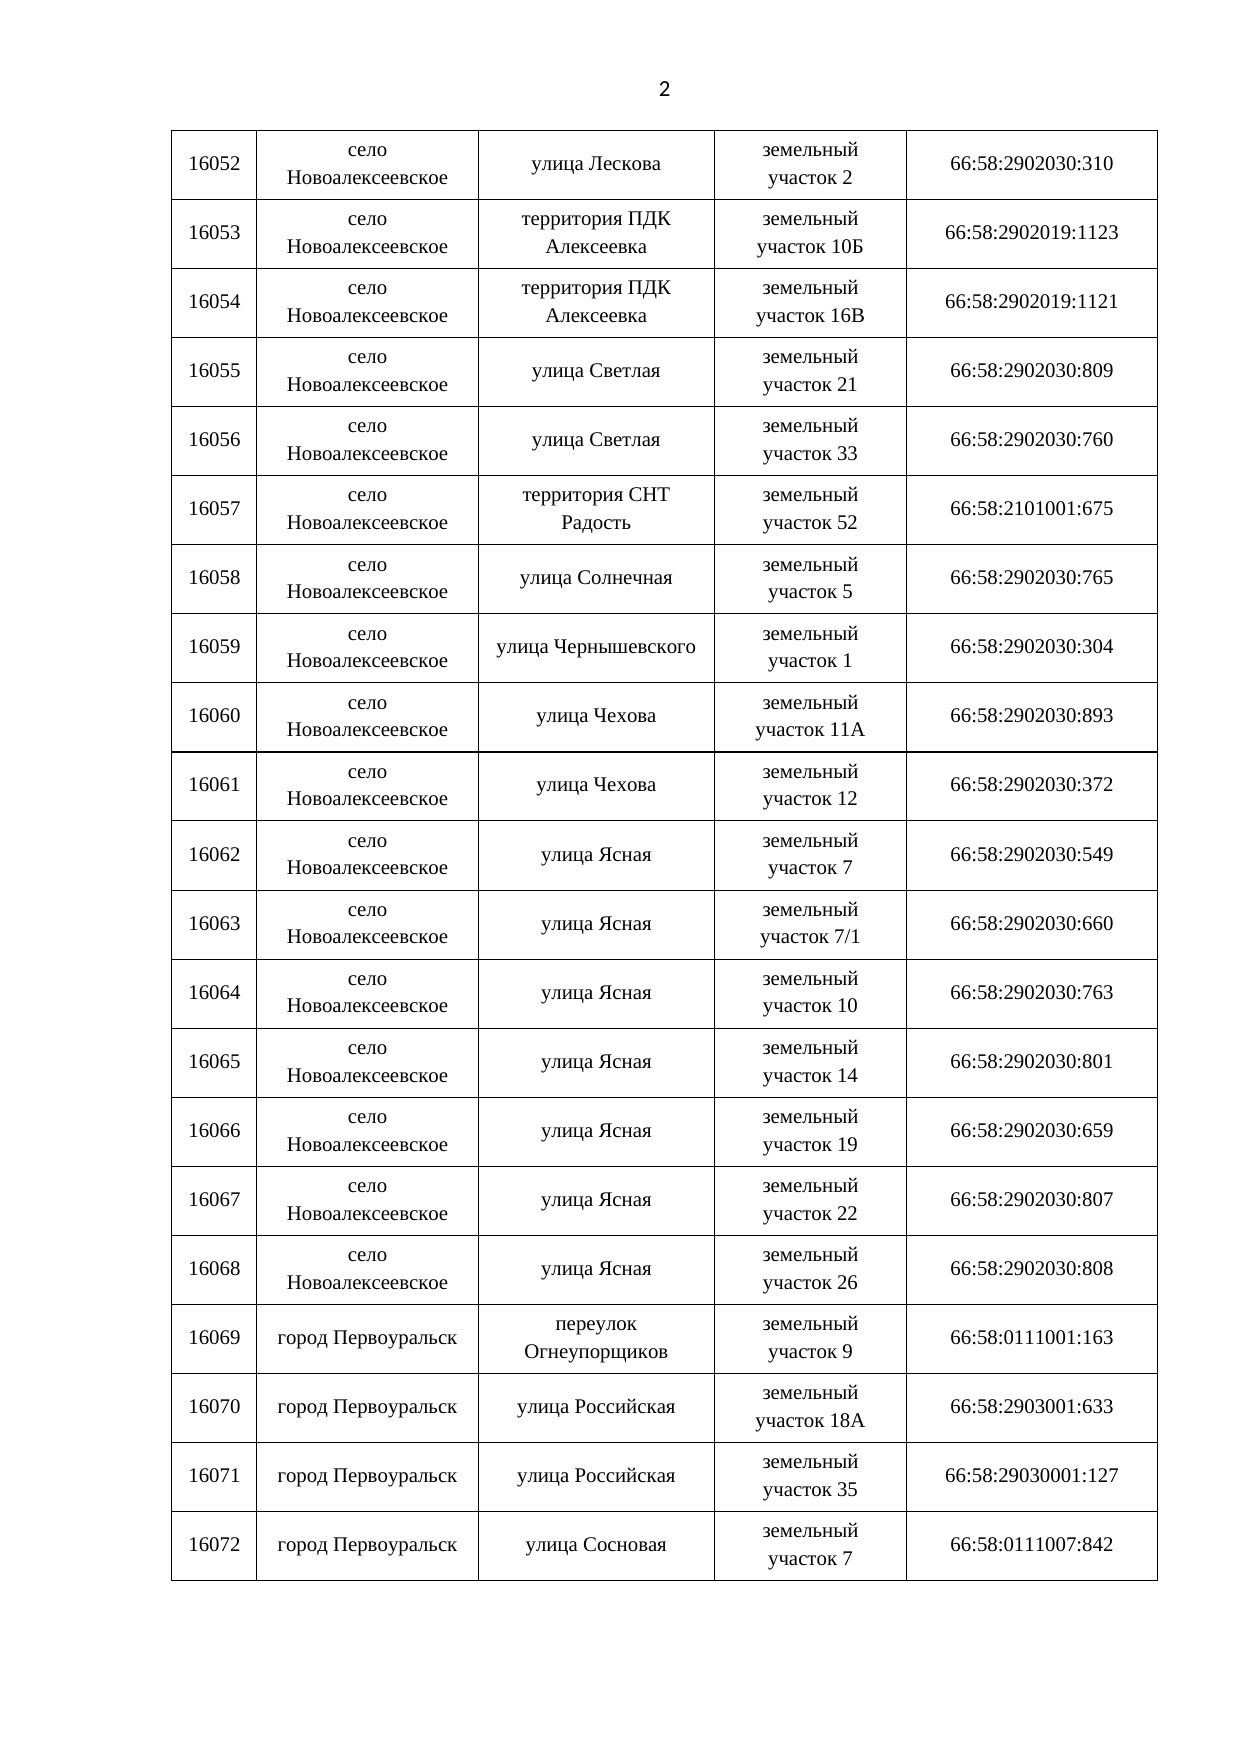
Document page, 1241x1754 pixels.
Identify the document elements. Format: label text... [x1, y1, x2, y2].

table_cell улица Ясная [479, 821, 714, 889]
table_cell 16068 [172, 1236, 256, 1304]
table_cell 66:58:2902030:660 [907, 891, 1157, 958]
table_cell село Новоалексеевское [257, 891, 478, 958]
table_cell 16063 [172, 891, 256, 958]
table_cell 66:58:2902030:304 [907, 614, 1157, 682]
table_cell 16071 [172, 1443, 256, 1511]
table_cell улица Ясная [479, 1098, 714, 1166]
table_cell 16053 [172, 200, 256, 268]
table_cell 66:58:29030001:127 [907, 1443, 1157, 1511]
table_cell земельный участок 7/1 [715, 891, 906, 958]
table_cell земельный участок 21 [715, 338, 906, 406]
table_cell 16060 [172, 683, 256, 751]
table_cell улица Светлая [479, 407, 714, 475]
table_cell село Новоалексеевское [257, 753, 478, 820]
table_cell 16059 [172, 614, 256, 682]
table_cell село Новоалексеевское [257, 269, 478, 337]
table_cell земельный участок 33 [715, 407, 906, 475]
table_cell земельный участок 12 [715, 753, 906, 820]
table_cell улица Ясная [479, 1167, 714, 1235]
table_cell улица Чернышевского [479, 614, 714, 682]
table_cell улица Ясная [479, 1029, 714, 1097]
table_cell земельный участок 2 [715, 131, 906, 199]
table_cell улица Сосновая [479, 1512, 714, 1580]
table_cell село Новоалексеевское [257, 683, 478, 751]
table_cell 66:58:2902030:549 [907, 821, 1157, 889]
table_cell улица Светлая [479, 338, 714, 406]
table_cell 16064 [172, 960, 256, 1028]
table_cell улица Лескова [479, 131, 714, 199]
table_cell 16065 [172, 1029, 256, 1097]
table_cell 66:58:2902030:763 [907, 960, 1157, 1028]
table_cell 66:58:2903001:633 [907, 1374, 1157, 1442]
table_cell 16058 [172, 545, 256, 613]
table_cell земельный участок 18А [715, 1374, 906, 1442]
table_cell город Первоуральск [257, 1512, 478, 1580]
table_cell село Новоалексеевское [257, 960, 478, 1028]
table_cell территория ПДК Алексеевка [479, 269, 714, 337]
table_cell город Первоуральск [257, 1374, 478, 1442]
table_cell переулок Огнеупорщиков [479, 1305, 714, 1373]
table_cell земельный участок 5 [715, 545, 906, 613]
table_cell 66:58:2902030:659 [907, 1098, 1157, 1166]
table_cell земельный участок 10Б [715, 200, 906, 268]
table_cell улица Российская [479, 1443, 714, 1511]
table_cell 16066 [172, 1098, 256, 1166]
table_cell 66:58:2902030:808 [907, 1236, 1157, 1304]
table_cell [257, 131, 478, 199]
table_cell 66:58:2902030:765 [907, 545, 1157, 613]
table_cell село Новоалексеевское [257, 1029, 478, 1097]
table_cell 16055 [172, 338, 256, 406]
table_cell село Новоалексеевское [257, 821, 478, 889]
table_cell село Новоалексеевское [257, 407, 478, 475]
table_cell земельный участок 52 [715, 476, 906, 544]
table_cell 66:58:2902030:809 [907, 338, 1157, 406]
table_cell земельный участок 1 [715, 614, 906, 682]
table_cell 66:58:2902030:893 [907, 683, 1157, 751]
table_cell 66:58:2902030:807 [907, 1167, 1157, 1235]
table_cell улица Ясная [479, 960, 714, 1028]
table_cell 16054 [172, 269, 256, 337]
table_cell 66:58:2902019:1121 [907, 269, 1157, 337]
table_cell 16070 [172, 1374, 256, 1442]
table_cell 66:58:0111007:842 [907, 1512, 1157, 1580]
table_cell 66:58:2902019:1123 [907, 200, 1157, 268]
table_cell село Новоалексеевское [257, 1167, 478, 1235]
table_cell 66:58:2902030:310 [907, 131, 1157, 199]
table_cell 16072 [172, 1512, 256, 1580]
table_cell земельный участок 26 [715, 1236, 906, 1304]
table_cell село Новоалексеевское [257, 545, 478, 613]
table_cell улица Чехова [479, 753, 714, 820]
table_cell земельный участок 22 [715, 1167, 906, 1235]
table_cell 66:58:2902030:760 [907, 407, 1157, 475]
table_cell улица Ясная [479, 1236, 714, 1304]
table_cell земельный участок 35 [715, 1443, 906, 1511]
table_cell земельный участок 7 [715, 1512, 906, 1580]
table_cell 16062 [172, 821, 256, 889]
table_cell земельный участок 10 [715, 960, 906, 1028]
table_cell земельный участок 16В [715, 269, 906, 337]
table_cell село Новоалексеевское [257, 200, 478, 268]
table_cell 16057 [172, 476, 256, 544]
table_cell 66:58:0111001:163 [907, 1305, 1157, 1373]
table_cell земельный участок 7 [715, 821, 906, 889]
table_cell город Первоуральск [257, 1443, 478, 1511]
table_cell село Новоалексеевское [257, 338, 478, 406]
table_cell улица Ясная [479, 891, 714, 958]
table_cell 66:58:2902030:372 [907, 753, 1157, 820]
table_cell город Первоуральск [257, 1305, 478, 1373]
table_cell село Новоалексеевское [257, 1098, 478, 1166]
table_cell 16056 [172, 407, 256, 475]
table_cell улица Российская [479, 1374, 714, 1442]
table_cell улица Чехова [479, 683, 714, 751]
table_cell село Новоалексеевское [257, 1236, 478, 1304]
table_cell территория ПДК Алексеевка [479, 200, 714, 268]
table_cell земельный участок 11А [715, 683, 906, 751]
table_cell 16052 [172, 131, 256, 199]
table_cell улица Солнечная [479, 545, 714, 613]
table_cell 66:58:2101001:675 [907, 476, 1157, 544]
table_cell территория СНТ Радость [479, 476, 714, 544]
table_cell 16061 [172, 753, 256, 820]
table_cell 16067 [172, 1167, 256, 1235]
table_cell село Новоалексеевское [257, 476, 478, 544]
table_cell село Новоалексеевское [257, 614, 478, 682]
table_cell 66:58:2902030:801 [907, 1029, 1157, 1097]
table_cell земельный участок 14 [715, 1029, 906, 1097]
table_cell 16069 [172, 1305, 256, 1373]
table_cell земельный участок 9 [715, 1305, 906, 1373]
table_cell земельный участок 19 [715, 1098, 906, 1166]
